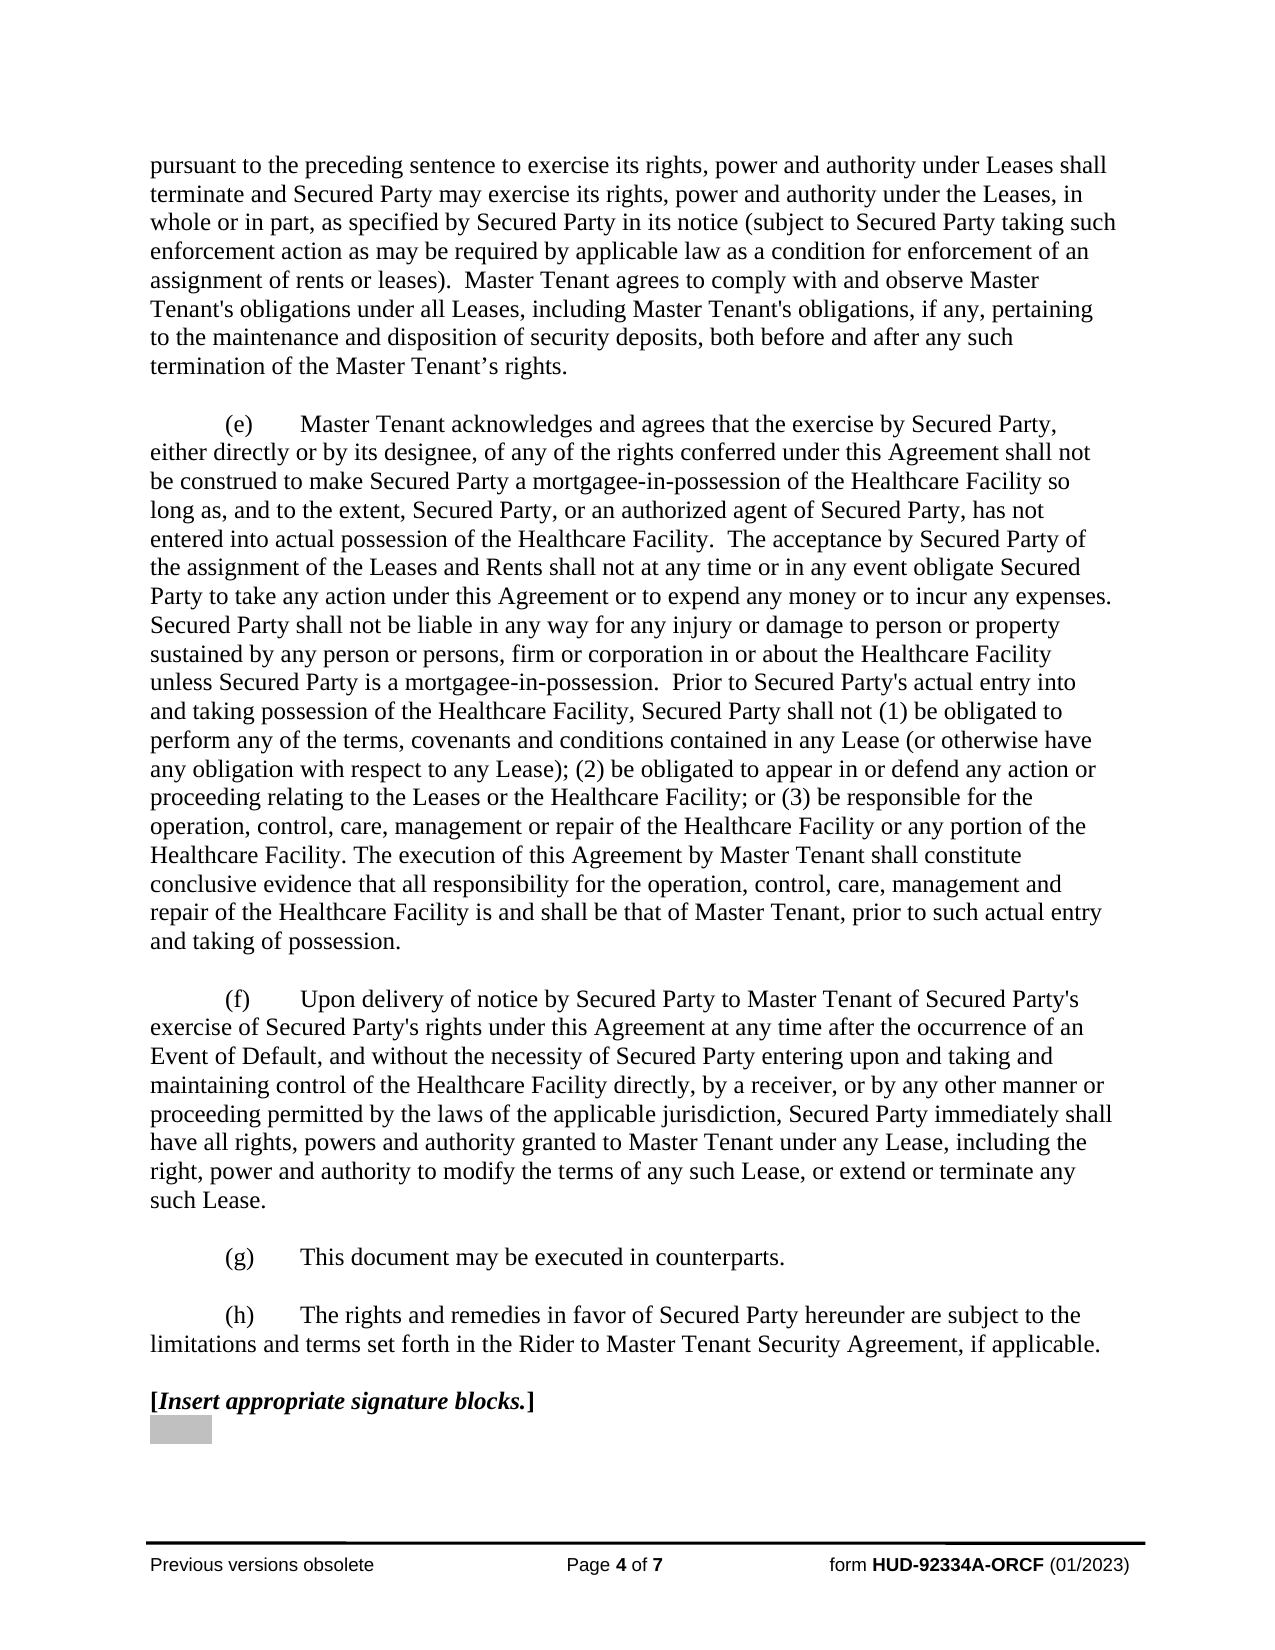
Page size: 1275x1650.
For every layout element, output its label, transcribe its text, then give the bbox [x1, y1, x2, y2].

list This document may be executed in counterparts. [150, 1242, 1117, 1271]
list The rights and remedies in favor of Secured Party hereunder are subject to the limitations and terms set forth in the Rider to Master Tenant Security Agreement, if applicable. [150, 1300, 1117, 1357]
list Upon delivery of notice by Secured Party to Master Tenant of Secured Party's exercise of Secured Party's rights under this Agreement at any time after the occurrence of an Event of Default, and without the necessity of Secured Party entering upon and taking and maintaining control of the Healthcare Facility directly, by a receiver, or by any other manner or proceeding permitted by the laws of the applicable jurisdiction, Secured Party immediately shall have all rights, powers and authority granted to Master Tenant under any Lease, including the right, power and authority to modify the terms of any such Lease, or extend or terminate any such Lease. [150, 984, 1117, 1214]
text [Insert appropriate signature blocks.] [150, 1386, 1117, 1415]
list Master Tenant acknowledges and agrees that the exercise by Secured Party, either directly or by its designee, of any of the rights conferred under this Agreement shall not be construed to make Secured Party a mortgagee-in-possession of the Healthcare Facility so long as, and to the extent, Secured Party, or an authorized agent of Secured Party, has not entered into actual possession of the Healthcare Facility. The acceptance by Secured Party of the assignment of the Leases and Rents shall not at any time or in any event obligate Secured Party to take any action under this Agreement or to expend any money or to incur any expenses. Secured Party shall not be liable in any way for any injury or damage to person or property sustained by any person or persons, firm or corporation in or about the Healthcare Facility unless Secured Party is a mortgagee-in-possession. Prior to Secured Party's actual entry into and taking possession of the Healthcare Facility, Secured Party shall not (1) be obligated to perform any of the terms, covenants and conditions contained in any Lease (or otherwise have any obligation with respect to any Lease); (2) be obligated to appear in or defend any action or proceeding relating to the Leases or the Healthcare Facility; or (3) be responsible for the operation, control, care, management or repair of the Healthcare Facility or any portion of the Healthcare Facility. The execution of this Agreement by Master Tenant shall constitute conclusive evidence that all responsibility for the operation, control, care, management and repair of the Healthcare Facility is and shall be that of Master Tenant, prior to such actual entry and taking of possession. [150, 409, 1117, 955]
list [150, 150, 1117, 380]
